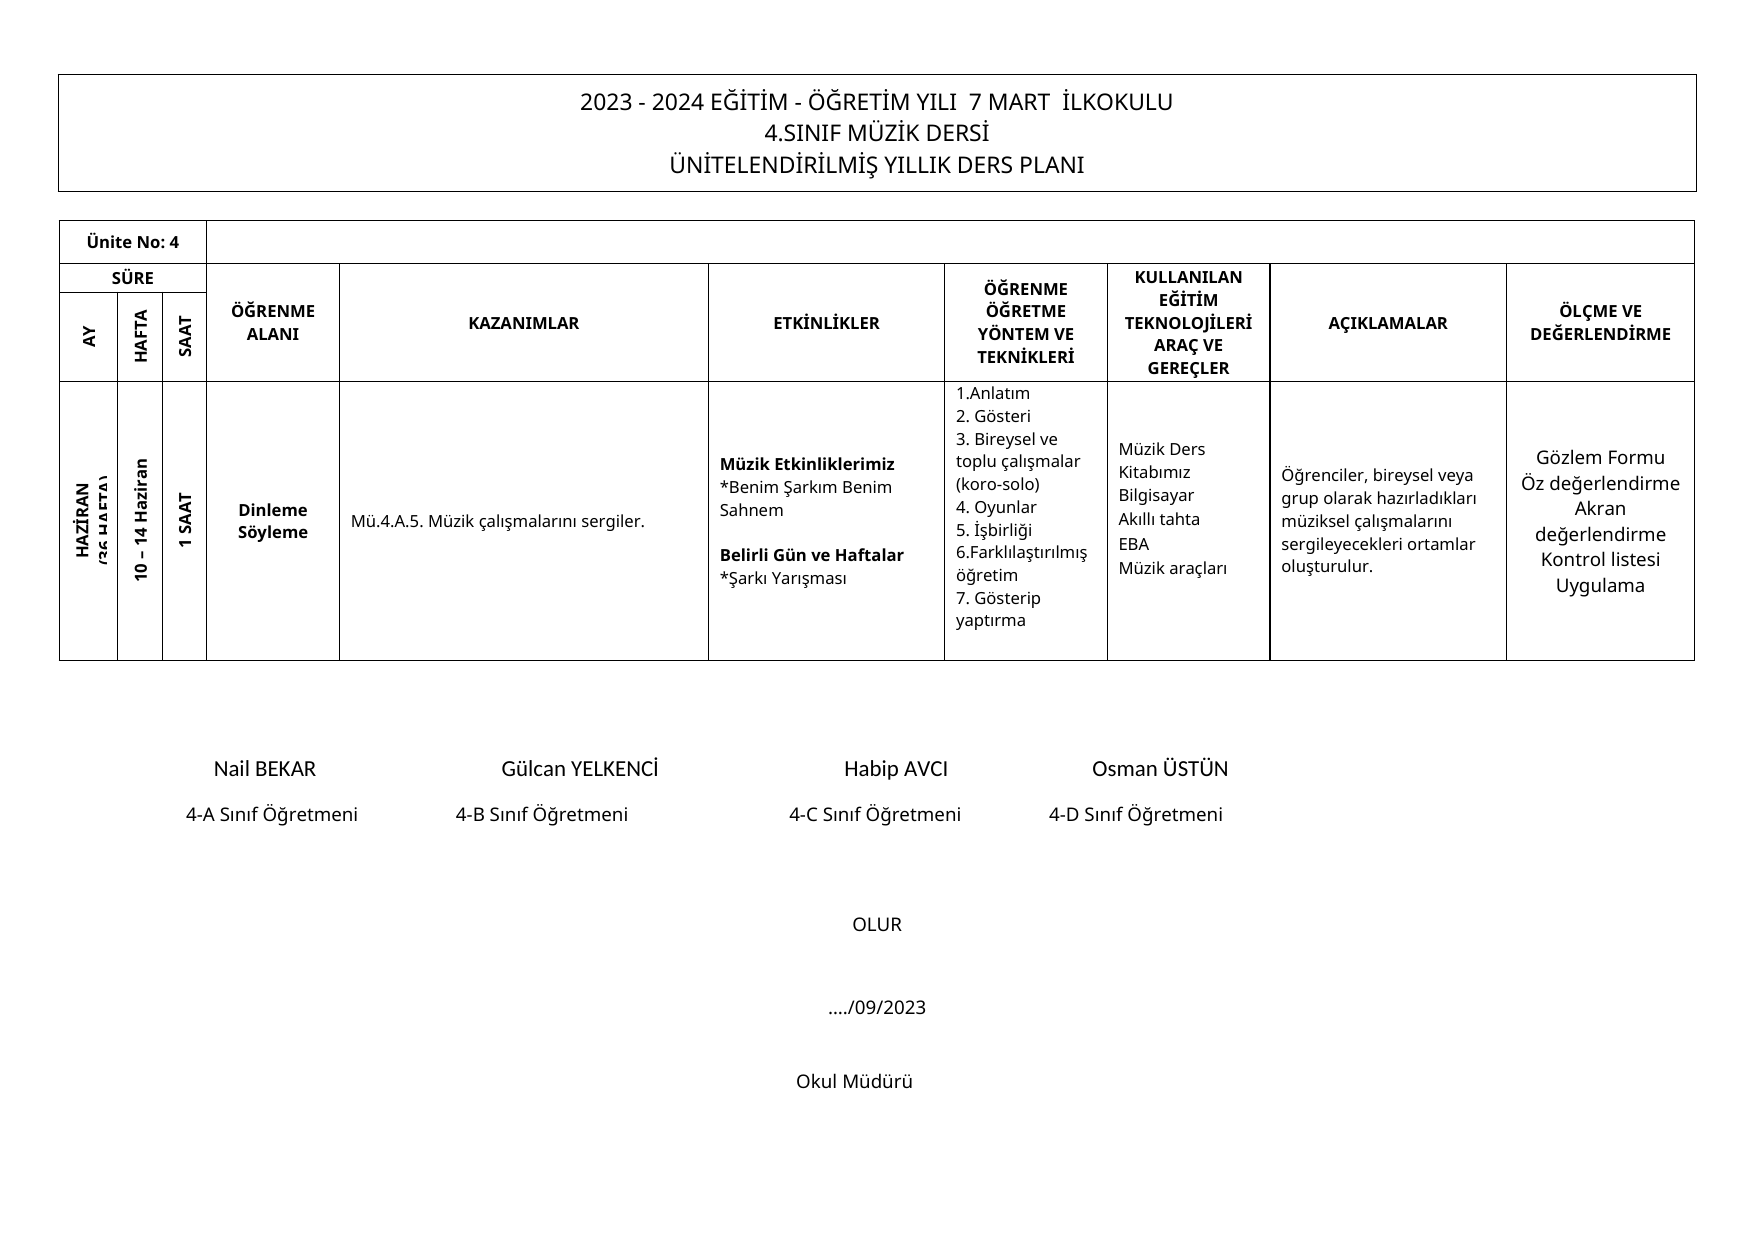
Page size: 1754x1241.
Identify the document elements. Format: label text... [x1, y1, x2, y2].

text Nail BEKAR Gülcan YELKENCİ Habip AVCI Osman ÜSTÜN [59, 754, 1695, 783]
table_cell AÇIKLAMALAR [1271, 264, 1506, 381]
table_cell KULLANILAN EĞİTİM TEKNOLOJİLERİ ARAÇ VE GEREÇLER [1108, 264, 1269, 381]
table_cell Dinleme Söyleme [207, 382, 339, 660]
text 4-A Sınıf Öğretmeni 4-B Sınıf Öğretmeni 4-C Sınıf Öğretmeni 4-D Sınıf Öğretmeni [59, 801, 1695, 827]
table_header [207, 221, 1694, 263]
table_cell 1.Anlatım 2. Gösteri 3. Bireysel ve toplu çalışmalar (koro-solo) 4. Oyunlar 5. İşbirliği 6.Farklılaştırılmış öğretim 7. Gösterip yaptırma [945, 382, 1107, 660]
table_cell ÖLÇME VE DEĞERLENDİRME [1507, 264, 1694, 381]
table_cell 1 SAAT [163, 382, 206, 660]
text Okul Müdürü [59, 1068, 1695, 1094]
table_cell Müzik Etkinliklerimiz *Benim Şarkım Benim Sahnem Belirli Gün ve Haftalar *Şarkı Yarışması [709, 382, 944, 660]
table_cell Gözlem Formu Öz değerlendirme Akran değerlendirme Kontrol listesi Uygulama [1507, 382, 1694, 660]
table_cell AY [60, 293, 117, 381]
table_cell Mü.4.A.5. Müzik çalışmalarını sergiler. [340, 382, 708, 660]
table_cell HAFTA [118, 293, 162, 381]
table_cell Öğrenciler, bireysel veya grup olarak hazırladıkları müziksel çalışmalarını sergileyecekleri ortamlar oluşturulur. [1271, 382, 1506, 660]
table_cell 10 – 14 Haziran [118, 382, 162, 660]
text …./09/2023 [59, 994, 1695, 1019]
table_cell KAZANIMLAR [340, 264, 708, 381]
table_cell SAAT [163, 293, 206, 381]
table_cell HAZİRAN (36.HAFTA) [60, 382, 117, 660]
text OLUR [59, 911, 1695, 937]
table_cell ETKİNLİKLER [709, 264, 944, 381]
table_cell SÜRE [60, 264, 206, 292]
table_cell Müzik Ders Kitabımız Bilgisayar Akıllı tahta EBA Müzik araçları [1108, 382, 1269, 660]
table_cell ÖĞRENME ALANI [207, 264, 339, 381]
table_cell ÖĞRENME ÖĞRETME YÖNTEM VE TEKNİKLERİ [945, 264, 1107, 381]
table_header Ünite No: 4 [60, 221, 206, 263]
